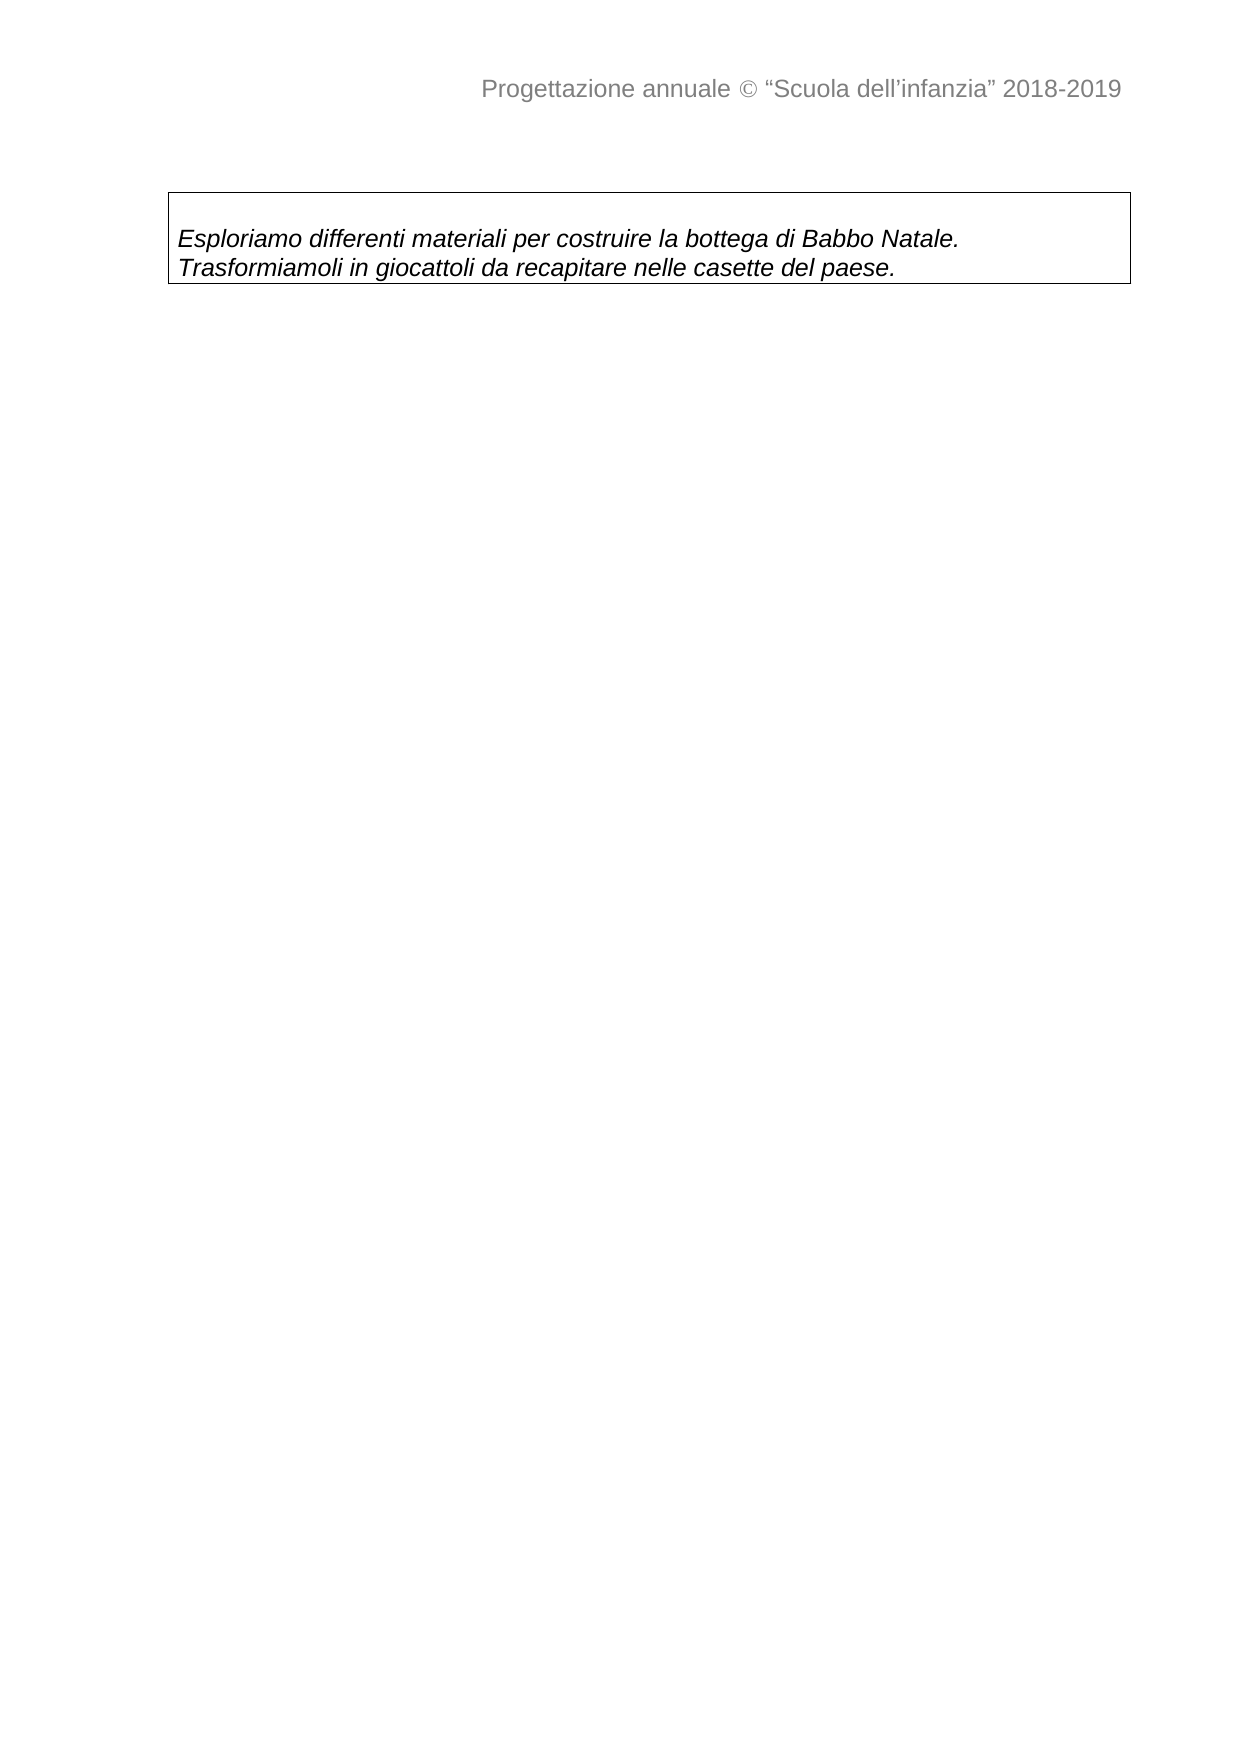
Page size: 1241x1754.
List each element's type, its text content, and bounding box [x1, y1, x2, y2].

text Esploriamo differenti materiali per costruire la bottega di Babbo Natale. [169, 221, 1130, 249]
text Trasformiamoli in giocattoli da recapitare nelle casette del paese. [169, 249, 1130, 283]
